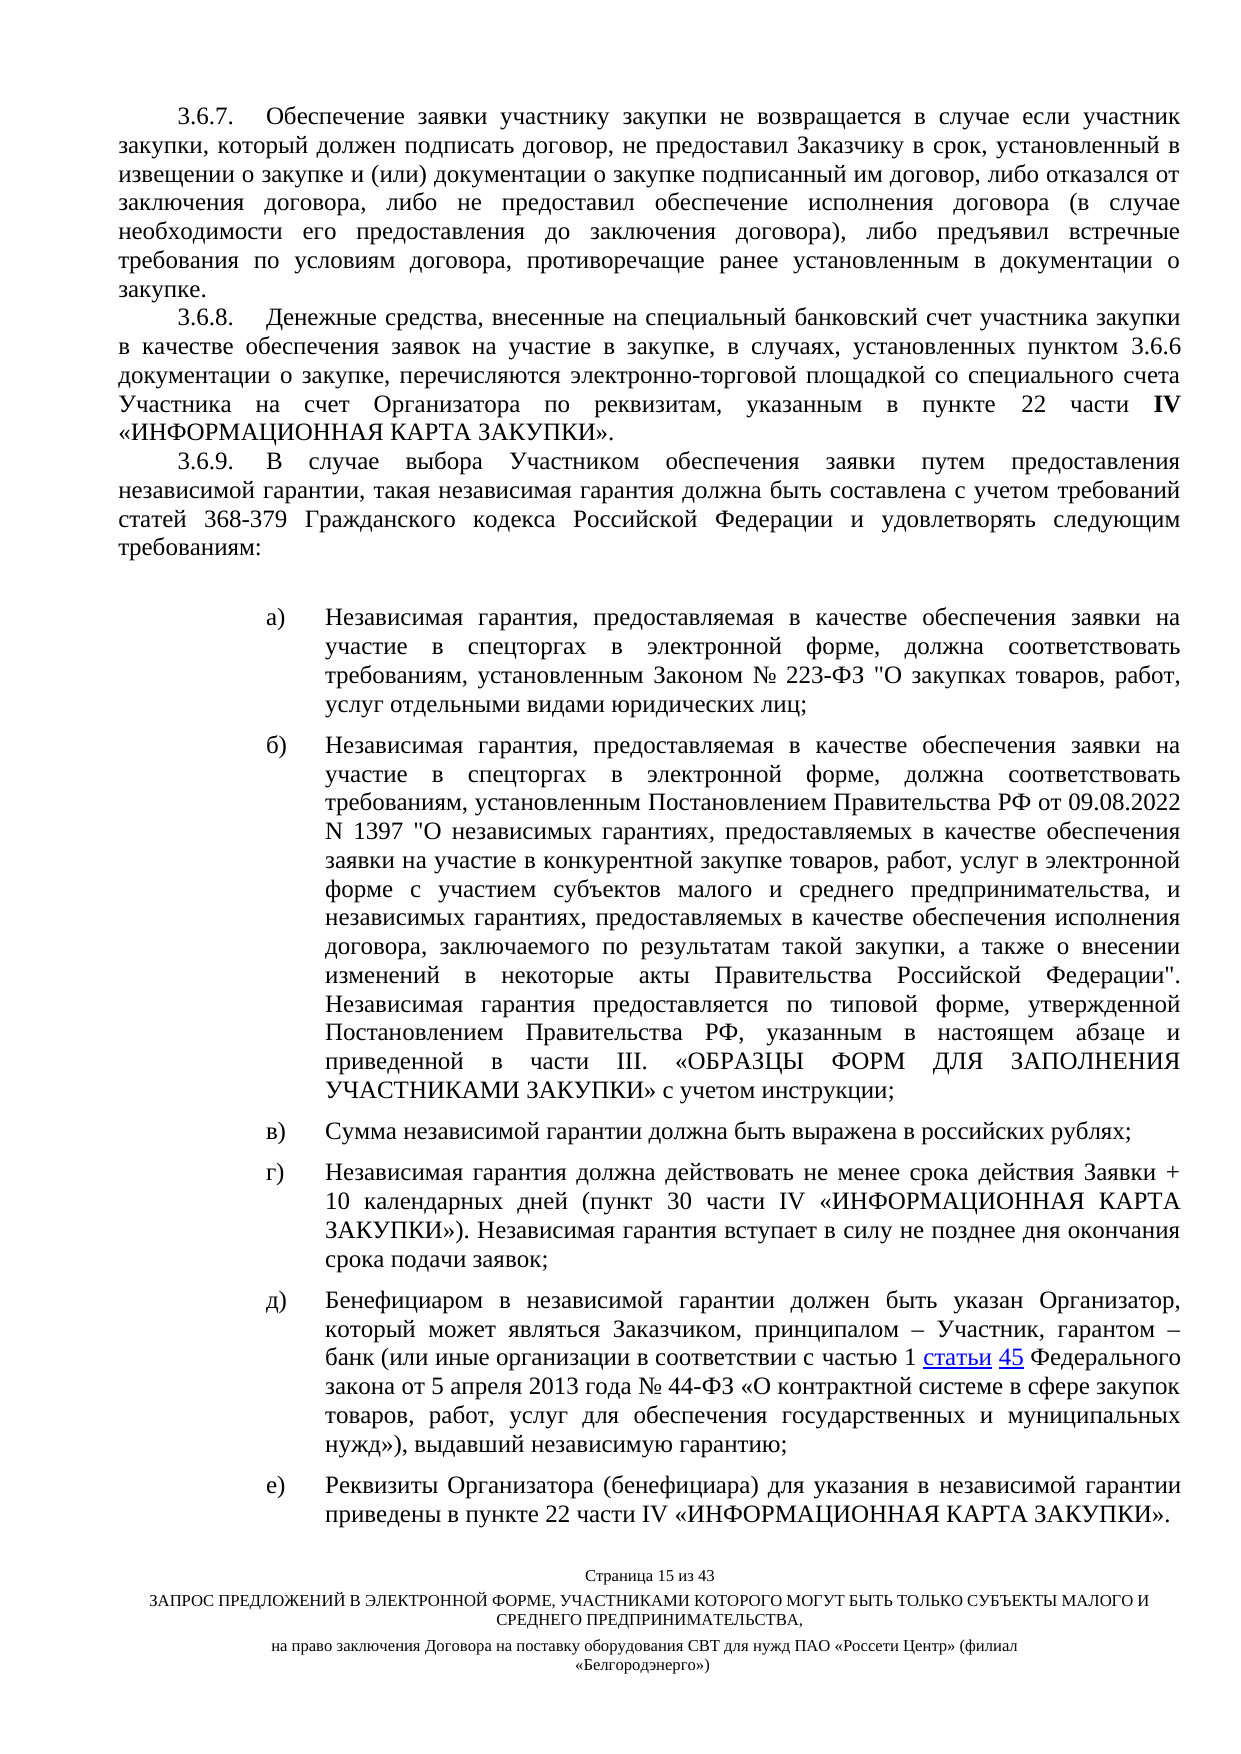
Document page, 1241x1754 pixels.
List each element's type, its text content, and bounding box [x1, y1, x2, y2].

subtitle Обеспечение заявки участнику закупки не возвращается в случае если участник закупки, который должен подписать договор, не предоставил Заказчику в срок, установленный в извещении о закупке и (или) документации о закупке подписанный им договор, либо отказался от заключения договора, либо не предоставил обеспечение исполнения договора (в случае необходимости его предоставления до заключения договора), либо предъявил встречные требования по условиям договора, противоречащие ранее установленным в документации о закупке. [118, 101, 1181, 302]
list Сумма независимой гарантии должна быть выражена в российских рублях; [266, 1116, 1181, 1145]
list Реквизиты Организатора (бенефициара) для указания в независимой гарантии приведены в пункте 22 части IV «ИНФОРМАЦИОННАЯ КАРТА ЗАКУПКИ». [266, 1470, 1181, 1527]
list Бенефициаром в независимой гарантии должен быть указан Организатор, который может являться Заказчиком, принципалом – Участник, гарантом – банк (или иные организации в соответствии с частью 1 статьи 45 Федерального закона от 5 апреля 2013 года № 44-ФЗ «О контрактной системе в сфере закупок товаров, работ, услуг для обеспечения государственных и муниципальных нужд»), выдавший независимую гарантию; [266, 1285, 1181, 1457]
list Независимая гарантия, предоставляемая в качестве обеспечения заявки на участие в спецторгах в электронной форме, должна соответствовать требованиям, установленным Постановлением Правительства РФ от 09.08.2022 N 1397 "О независимых гарантиях, предоставляемых в качестве обеспечения заявки на участие в конкурентной закупке товаров, работ, услуг в электронной форме с участием субъектов малого и среднего предпринимательства, и независимых гарантиях, предоставляемых в качестве обеспечения исполнения договора, заключаемого по результатам такой закупки, а также о внесении изменений в некоторые акты Правительства Российской Федерации". Независимая гарантия предоставляется по типовой форме, утвержденной Постановлением Правительства РФ, указанным в настоящем абзаце и приведенной в части III. «ОБРАЗЦЫ ФОРМ ДЛЯ ЗАПОЛНЕНИЯ УЧАСТНИКАМИ ЗАКУПКИ» с учетом инструкции; [266, 730, 1181, 1104]
subtitle В случае выбора Участником обеспечения заявки путем предоставления независимой гарантии, такая независимая гарантия должна быть составлена с учетом требований статей 368-379 Гражданского кодекса Российской Федерации и удовлетворять следующим требованиям: [118, 446, 1181, 561]
list Независимая гарантия должна действовать не менее срока действия Заявки + 10 календарных дней (пункт 30 части IV «ИНФОРМАЦИОННАЯ КАРТА ЗАКУПКИ»). Независимая гарантия вступает в силу не позднее дня окончания срока подачи заявок; [266, 1157, 1181, 1272]
list Независимая гарантия, предоставляемая в качестве обеспечения заявки на участие в спецторгах в электронной форме, должна соответствовать требованиям, установленным Законом № 223-ФЗ "О закупках товаров, работ, услуг отдельными видами юридических лиц; [266, 602, 1181, 717]
subtitle Денежные средства, внесенные на специальный банковский счет участника закупки в качестве обеспечения заявок на участие в закупке, в случаях, установленных пунктом 3.6.6 документации о закупке, перечисляются электронно-торговой площадкой со специального счета Участника на счет Организатора по реквизитам, указанным в пункте 22 части IV «ИНФОРМАЦИОННАЯ КАРТА ЗАКУПКИ». [118, 302, 1181, 446]
